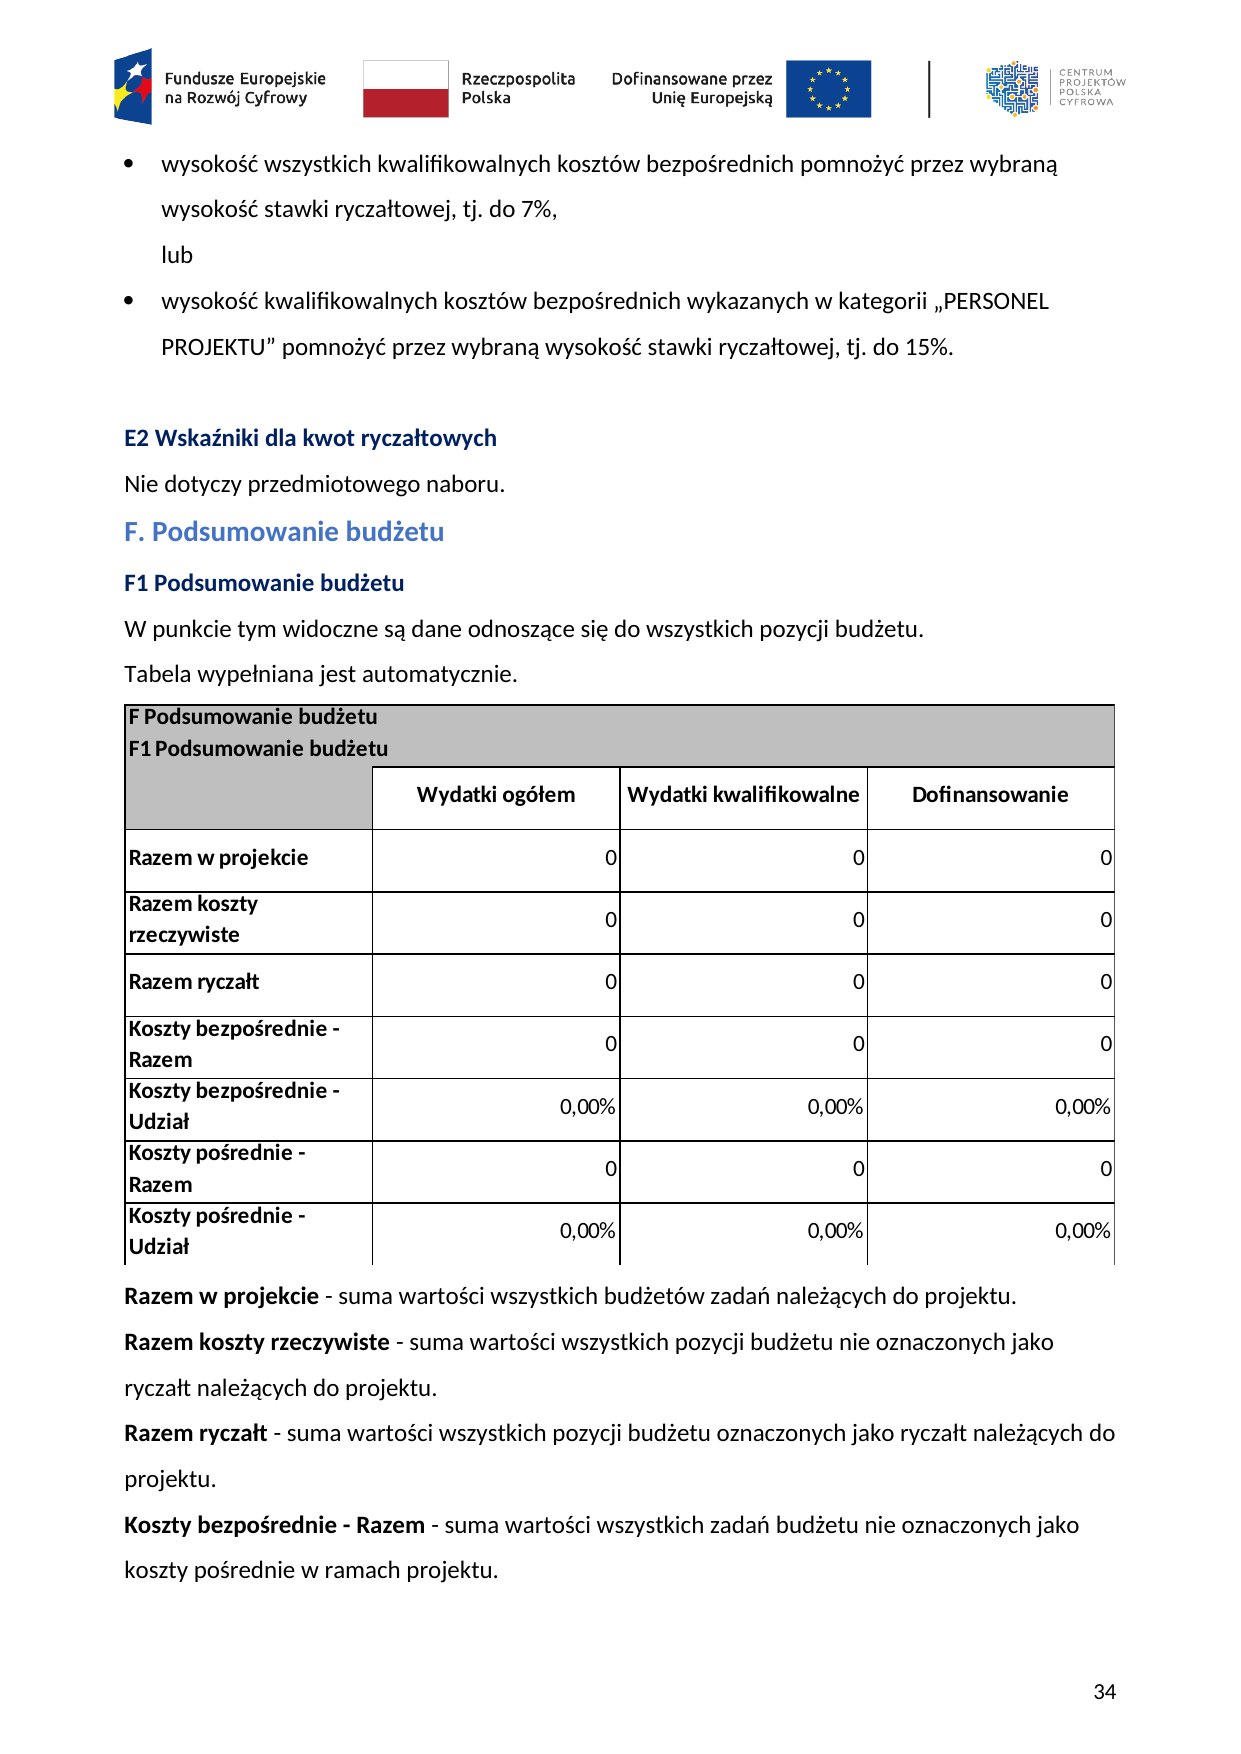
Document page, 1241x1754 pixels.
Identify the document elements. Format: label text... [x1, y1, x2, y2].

text E2 Wskaźniki dla kwot ryczałtowych [124, 422, 1116, 453]
text Razem koszty rzeczywiste - suma wartości wszystkich pozycji budżetu nie oznaczonych jako ryczałt należących do projektu. [124, 1326, 1116, 1402]
list lub [161, 239, 1116, 270]
text W punkcie tym widoczne są dane odnoszące się do wszystkich pozycji budżetu. [124, 613, 1116, 643]
text F1 Podsumowanie budżetu [124, 567, 1116, 597]
text Razem ryczałt - suma wartości wszystkich pozycji budżetu oznaczonych jako ryczałt należących do projektu. [124, 1417, 1116, 1494]
text Koszty bezpośrednie - Razem - suma wartości wszystkich zadań budżetu nie oznaczonych jako koszty pośrednie w ramach projektu. [124, 1509, 1116, 1585]
picture [114, 48, 1126, 125]
text Nie dotyczy przedmiotowego naboru. [124, 468, 1116, 498]
list wysokość wszystkich kwalifikowalnych kosztów bezpośrednich pomnożyć przez wybraną wysokość stawki ryczałtowej, tj. do 7%, [124, 148, 1116, 224]
text Razem w projekcie - suma wartości wszystkich budżetów zadań należących do projektu. [124, 1280, 1116, 1311]
text Tabela wypełniana jest automatycznie. [124, 658, 1116, 689]
list wysokość kwalifikowalnych kosztów bezpośrednich wykazanych w kategorii „PERSONEL PROJEKTU” pomnożyć przez wybraną wysokość stawki ryczałtowej, tj. do 15%. [124, 285, 1116, 361]
subtitle F. Podsumowanie budżetu [124, 513, 1116, 549]
